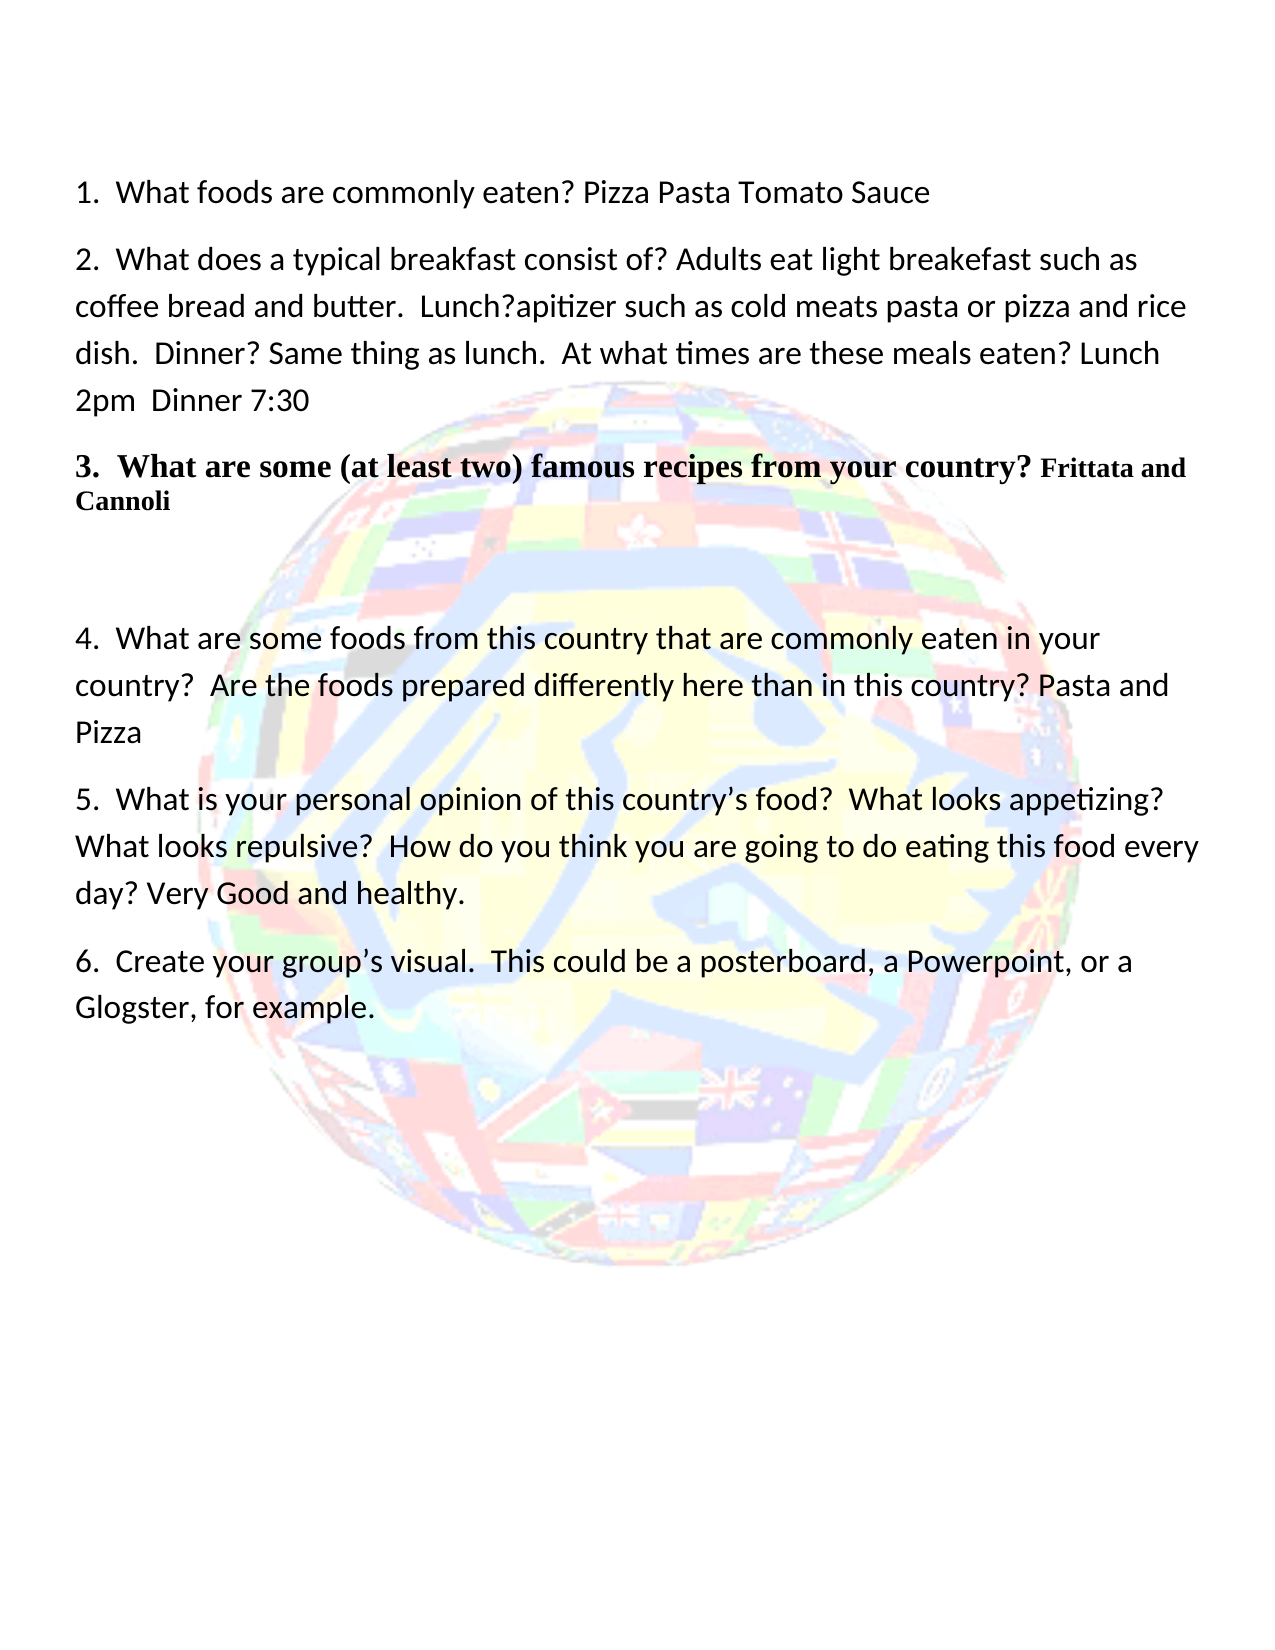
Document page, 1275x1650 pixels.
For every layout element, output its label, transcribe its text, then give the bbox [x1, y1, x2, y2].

text 6. Create your group’s visual. This could be a posterboard, a Powerpoint, or a Glogster, for example. [75, 939, 1200, 1027]
text 1. What foods are commonly eaten? Pizza Pasta Tomato Sauce [75, 171, 1200, 211]
subtitle 3. What are some (at least two) famous recipes from your country? Frittata and Cannoli [75, 446, 1200, 517]
text 2. What does a typical breakfast consist of? Adults eat light breakefast such as coffee bread and butter. Lunch?apitizer such as cold meats pasta or pizza and rice dish. Dinner? Same thing as lunch. At what times are these meals eaten? Lunch 2pm Dinner 7:30 [75, 238, 1200, 419]
text 4. What are some foods from this country that are commonly eaten in your country? Are the foods prepared differently here than in this country? Pasta and Pizza [75, 617, 1200, 752]
text 5. What is your personal opinion of this country’s food? What looks appetizing? What looks repulsive? How do you think you are going to do eating this food every day? Very Good and healthy. [75, 778, 1200, 913]
